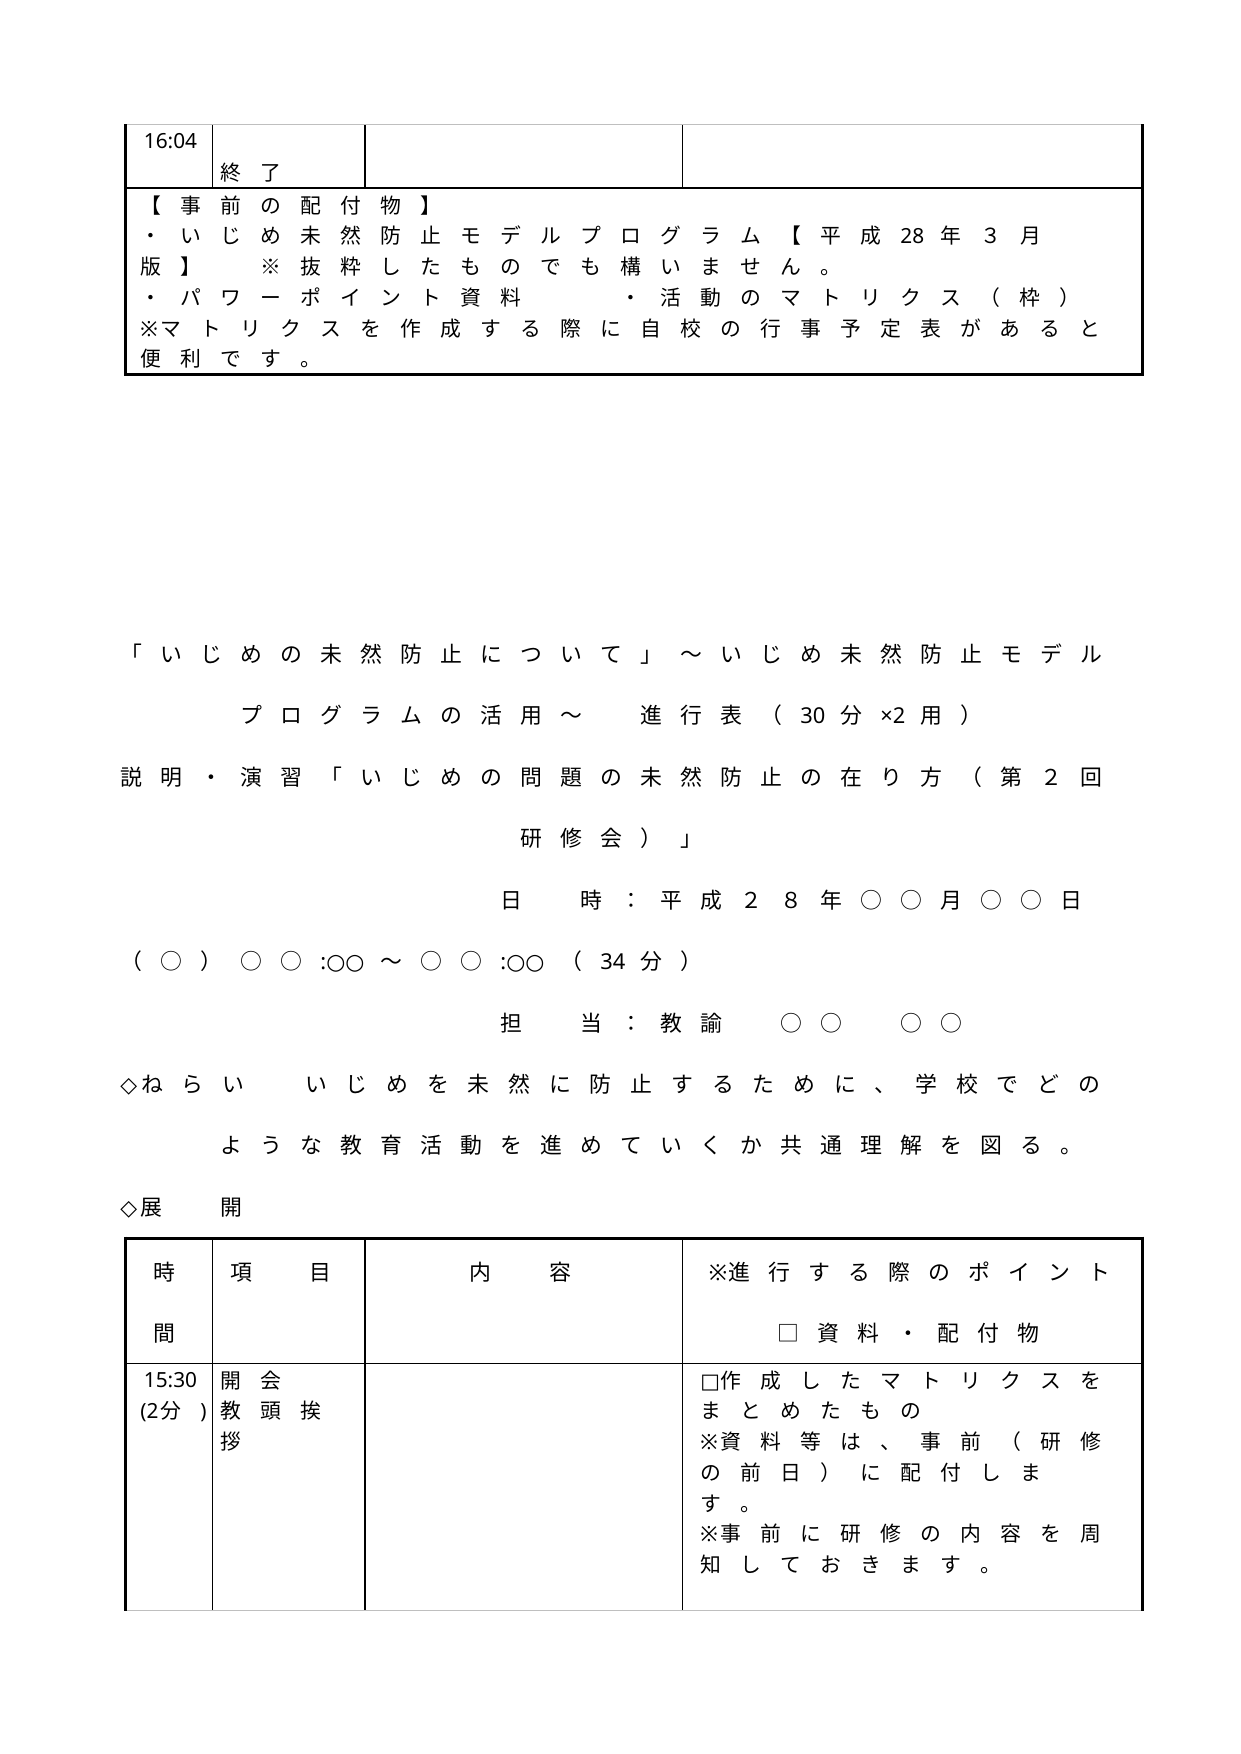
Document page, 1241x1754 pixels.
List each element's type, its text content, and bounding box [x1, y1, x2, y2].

table_cell 校長講評 閉会 終了 [213, 125, 364, 187]
text 日 時：平成２８年○○月○○日（○）○○:○○～○○:○○（34分） [120, 868, 1120, 991]
table_header 時間 [127, 1240, 212, 1363]
text 「いじめの未然防止について」～いじめ未然防止モデルプログラムの活用～ 進行表（30分×2用） [120, 622, 1120, 745]
table_header 内 容 [366, 1240, 682, 1363]
table_cell 16:03 (1分) 16:04 [127, 125, 212, 187]
table_cell [683, 125, 1141, 187]
table_cell 15:30 (2分) [127, 1364, 212, 1609]
text 担 当：教諭 ○○ ○○ [120, 991, 1120, 1052]
table_header ※進行する際のポイント □資料・配付物 [683, 1240, 1141, 1363]
table_cell 開会 教頭挨拶 [213, 1364, 364, 1609]
table_cell [366, 1364, 682, 1609]
table_header 項 目 [213, 1240, 364, 1363]
table_cell 【事前の配付物】 ・いじめ未然防止モデルプログラム【平成28年３月版】 ※抜粋したものでも構いません。 ・パワーポイント資料 ・活動のマトリクス（枠） ※マトリクスを作成する際に自校の行事予定表があると便利です。 [127, 189, 1141, 373]
text 説明・演習「いじめの問題の未然防止の在り方（第２回研修会）」 [120, 745, 1120, 868]
table_cell □作成したマトリクスをまとめたもの ※資料等は、事前（研修の前日）に配付します。 ※事前に研修の内容を周知しておきます。 [683, 1364, 1141, 1609]
table_cell [366, 125, 682, 187]
text ◇展 開 [120, 1175, 1120, 1237]
text ◇ねらい いじめを未然に防止するために、学校でどのような教育活動を進めていくか共通理解を図る。 [120, 1052, 1120, 1175]
